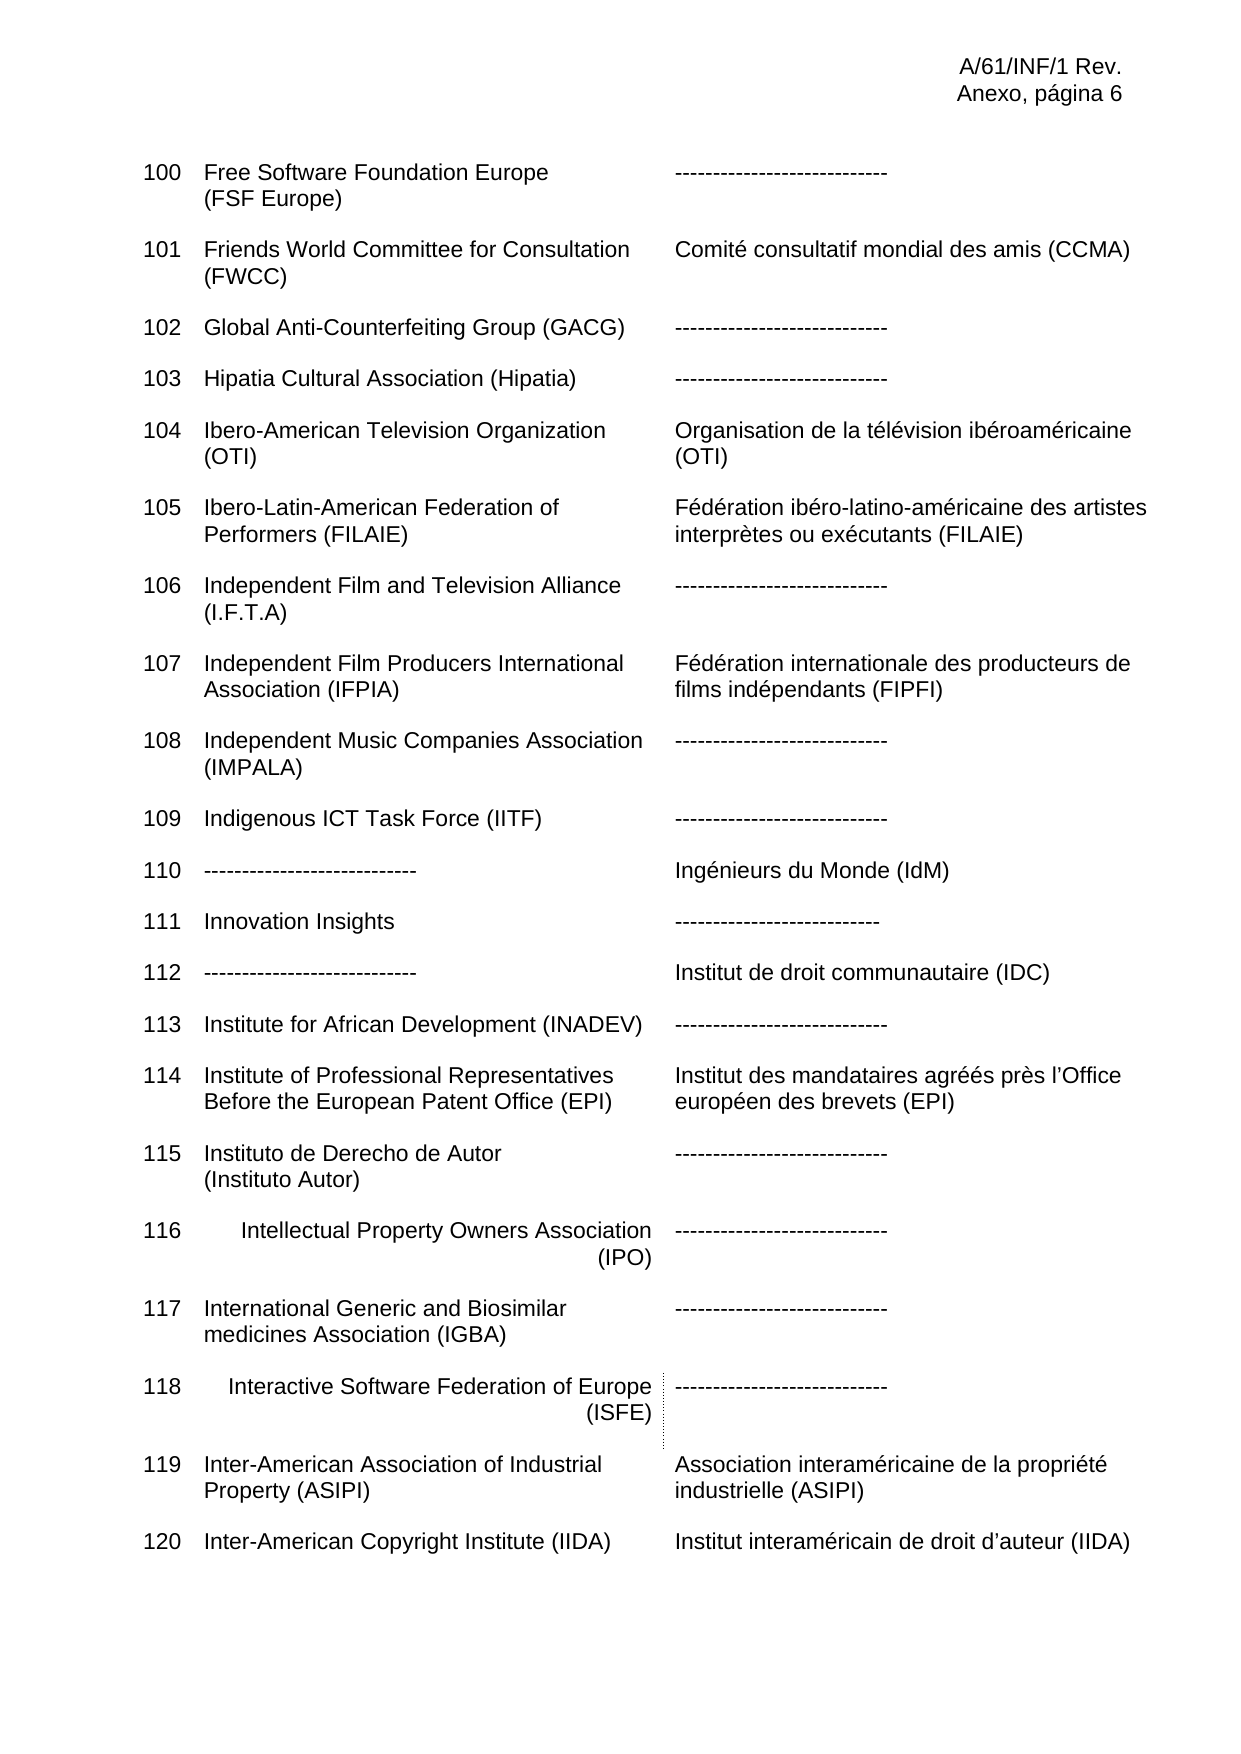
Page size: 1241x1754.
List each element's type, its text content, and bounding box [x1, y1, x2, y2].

table_cell Institute of Professional Representatives Before the European Patent Office (EPI) [192, 1062, 663, 1140]
table_cell Institut interaméricain de droit d’auteur (IIDA) [663, 1528, 1188, 1579]
table_cell Inter-American Association of Industrial Property (ASIPI) [192, 1451, 663, 1528]
table_cell ---------------------------- [663, 1295, 1185, 1373]
table_cell [84, 417, 192, 494]
table_cell [84, 1062, 192, 1140]
table_cell [84, 959, 192, 1011]
table_cell [84, 857, 192, 908]
table_cell Comité consultatif mondial des amis (CCMA) [663, 236, 1188, 314]
table_cell [82, 1140, 192, 1217]
table_cell Free Software Foundation Europe (FSF Europe) [192, 159, 663, 236]
table_cell ---------------------------- [192, 959, 663, 1011]
table_cell [84, 805, 192, 857]
table_cell Hipatia Cultural Association (Hipatia) [192, 365, 663, 417]
table_cell ---------------------------- [663, 805, 1188, 857]
table_cell Innovation Insights [192, 908, 663, 959]
table_cell [84, 908, 192, 959]
table_cell Interactive Software Federation of Europe (ISFE) [192, 1373, 663, 1451]
table_cell [84, 1011, 192, 1062]
table_cell [84, 365, 192, 417]
table_cell Independent Film Producers International Association (IFPIA) [192, 650, 663, 727]
table_cell [84, 1528, 192, 1579]
table_cell Intellectual Property Owners Association (IPO) [192, 1218, 663, 1295]
table_cell Independent Music Companies Association (IMPALA) [192, 728, 663, 805]
table_cell ---------------------------- [663, 314, 1188, 365]
table_cell ---------------------------- [192, 857, 663, 908]
table_cell Ibero-American Television Organization (OTI) [192, 417, 663, 494]
table_cell [82, 1218, 192, 1295]
table_cell [84, 159, 192, 236]
table_cell Institut de droit communautaire (IDC) [663, 959, 1188, 1011]
table_cell Organisation de la télévision ibéroaméricaine (OTI) [663, 417, 1188, 494]
table_cell Fédération ibéro-latino-américaine des artistes interprètes ou exécutants (FILAIE) [663, 494, 1188, 572]
table_cell [84, 1451, 192, 1528]
table_cell ---------------------------- [663, 1373, 1185, 1451]
table_cell --------------------------- [663, 908, 1188, 959]
table_cell Ibero-Latin-American Federation of Performers (FILAIE) [192, 494, 663, 572]
table_cell Fédération internationale des producteurs de films indépendants (FIPFI) [663, 650, 1188, 727]
table_cell [84, 650, 192, 727]
table_cell Association interaméricaine de la propriété industrielle (ASIPI) [663, 1451, 1188, 1528]
table_cell ---------------------------- [663, 1218, 1185, 1295]
table_cell ---------------------------- [663, 1140, 1185, 1217]
table_cell ---------------------------- [663, 572, 1188, 650]
table_cell Global Anti-Counterfeiting Group (GACG) [192, 314, 663, 365]
table_cell [84, 236, 192, 314]
table_cell ---------------------------- [663, 159, 1188, 236]
table_cell ---------------------------- [663, 1011, 1188, 1062]
table_cell [84, 572, 192, 650]
table_cell Institute for African Development (INADEV) [192, 1011, 663, 1062]
table_cell Independent Film and Television Alliance (I.F.T.A) [192, 572, 663, 650]
table_cell International Generic and Biosimilar medicines Association (IGBA) [192, 1295, 663, 1373]
table_cell [84, 728, 192, 805]
table_cell [84, 314, 192, 365]
table_cell [84, 494, 192, 572]
table_cell Inter-American Copyright Institute (IIDA) [192, 1528, 663, 1579]
table_cell Indigenous ICT Task Force (IITF) [192, 805, 663, 857]
table_cell ---------------------------- [663, 728, 1188, 805]
table_cell [82, 1373, 192, 1451]
table_cell Institut des mandataires agréés près l’Office européen des brevets (EPI) [663, 1062, 1188, 1140]
table_cell Ingénieurs du Monde (IdM) [663, 857, 1188, 908]
table_cell ---------------------------- [663, 365, 1188, 417]
table_cell Friends World Committee for Consultation (FWCC) [192, 236, 663, 314]
table_cell Instituto de Derecho de Autor (Instituto Autor) [192, 1140, 663, 1217]
table_cell [82, 1295, 192, 1373]
